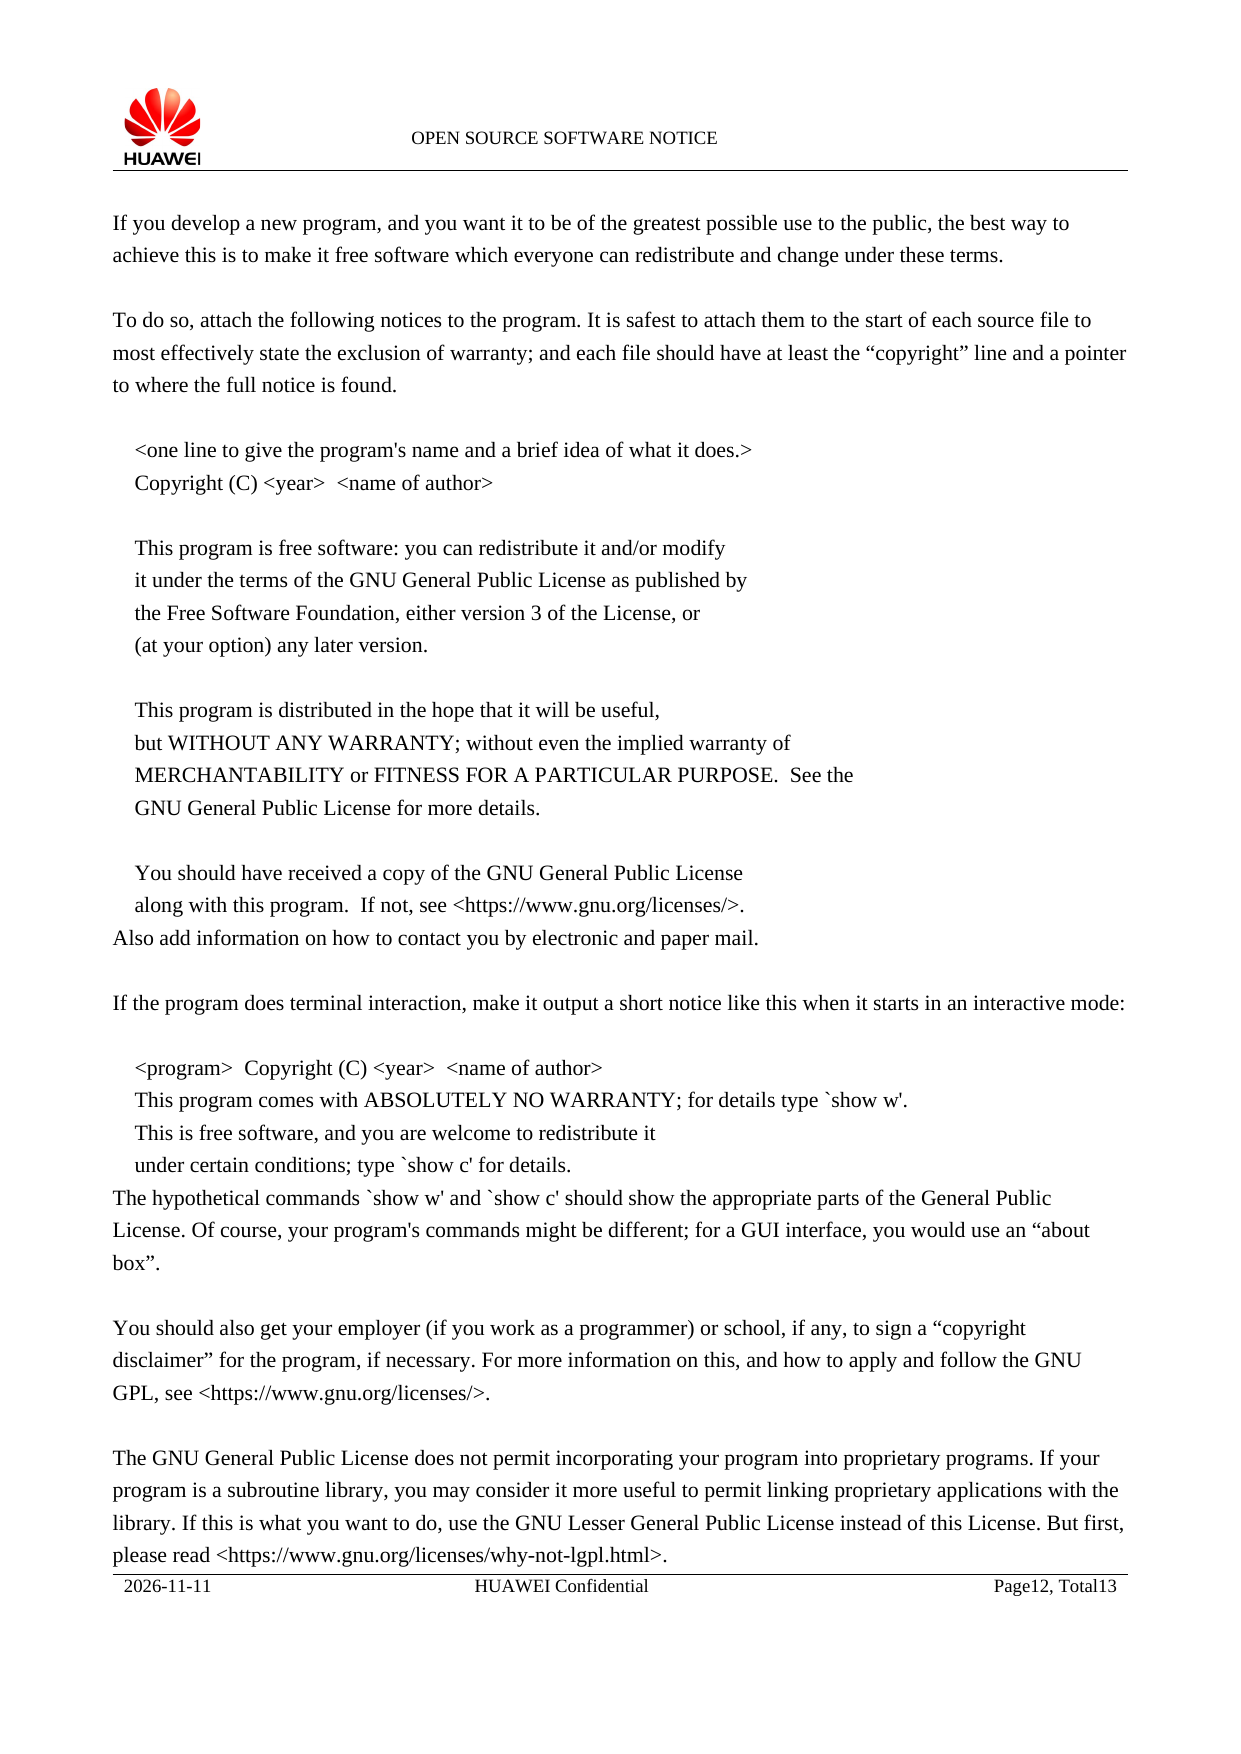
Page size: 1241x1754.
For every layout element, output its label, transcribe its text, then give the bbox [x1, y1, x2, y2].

picture [124, 88, 201, 165]
